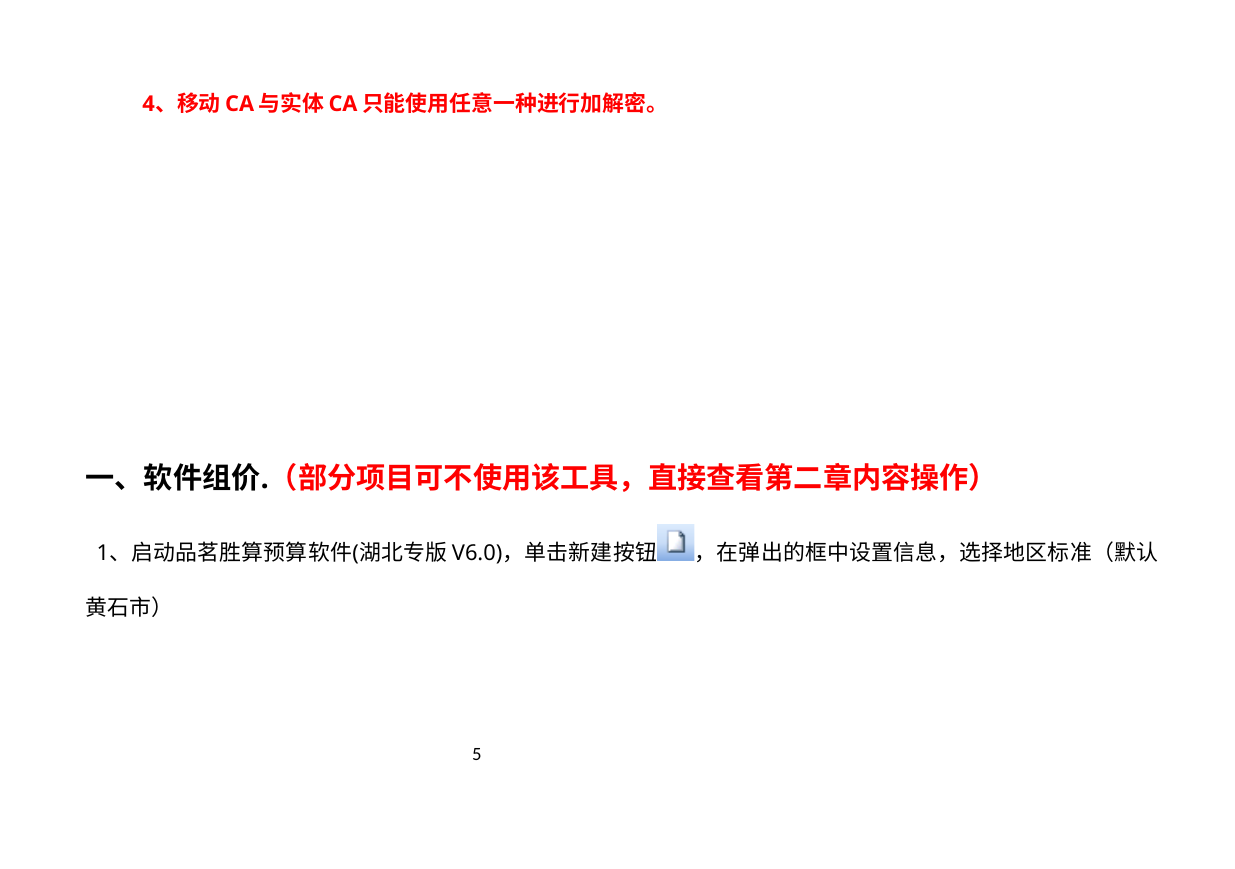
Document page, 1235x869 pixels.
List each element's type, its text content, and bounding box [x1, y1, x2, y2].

picture [657, 524, 695, 561]
text 4、移动CA与实体CA只能使用任意一种进行加解密。 [85, 86, 1158, 118]
text 1、启动品茗胜算预算软件(湖北专版V6.0)，单击新建按钮，在弹出的框中设置信息，选择地区标准（默认黄石市） [85, 524, 1158, 622]
text 一、软件组价.（部分项目可不使用该工具，直接查看第二章内容操作） [85, 443, 1158, 508]
